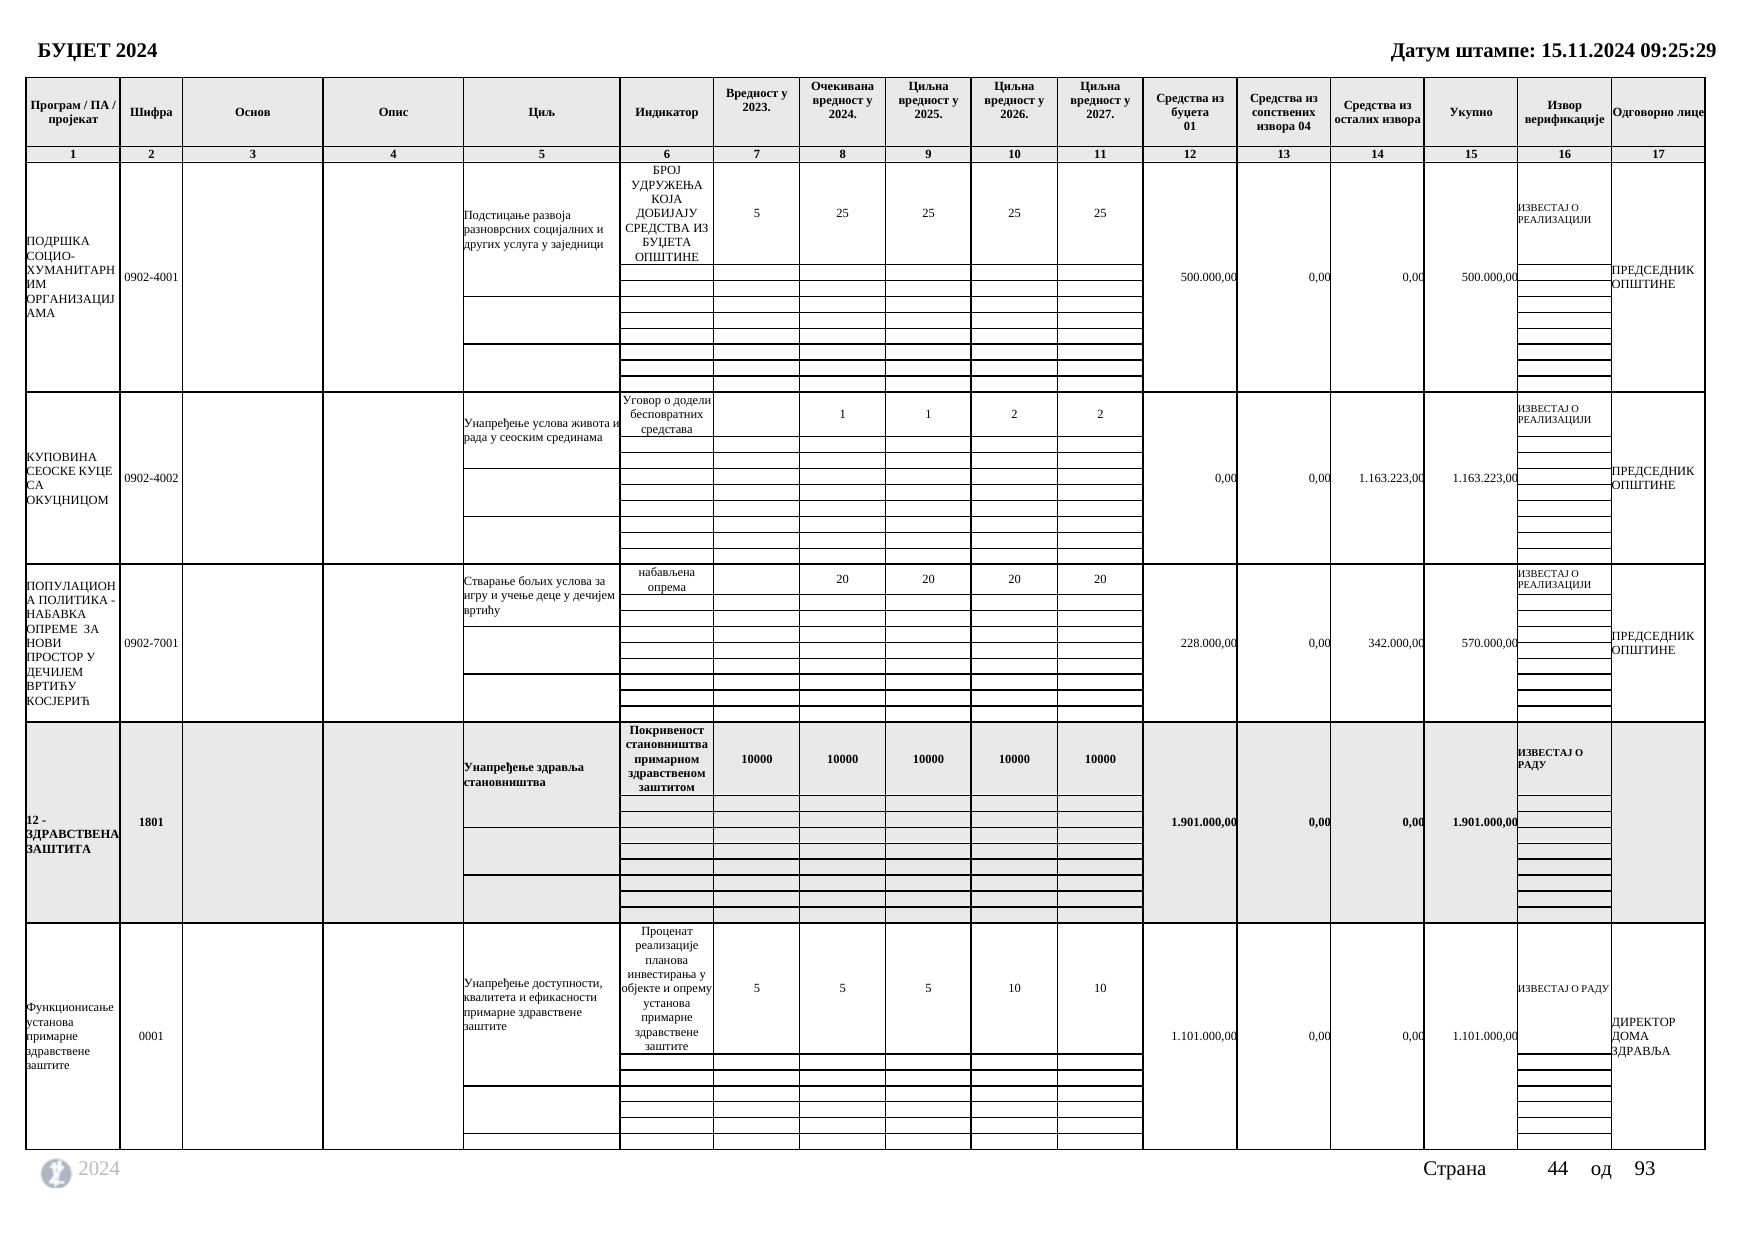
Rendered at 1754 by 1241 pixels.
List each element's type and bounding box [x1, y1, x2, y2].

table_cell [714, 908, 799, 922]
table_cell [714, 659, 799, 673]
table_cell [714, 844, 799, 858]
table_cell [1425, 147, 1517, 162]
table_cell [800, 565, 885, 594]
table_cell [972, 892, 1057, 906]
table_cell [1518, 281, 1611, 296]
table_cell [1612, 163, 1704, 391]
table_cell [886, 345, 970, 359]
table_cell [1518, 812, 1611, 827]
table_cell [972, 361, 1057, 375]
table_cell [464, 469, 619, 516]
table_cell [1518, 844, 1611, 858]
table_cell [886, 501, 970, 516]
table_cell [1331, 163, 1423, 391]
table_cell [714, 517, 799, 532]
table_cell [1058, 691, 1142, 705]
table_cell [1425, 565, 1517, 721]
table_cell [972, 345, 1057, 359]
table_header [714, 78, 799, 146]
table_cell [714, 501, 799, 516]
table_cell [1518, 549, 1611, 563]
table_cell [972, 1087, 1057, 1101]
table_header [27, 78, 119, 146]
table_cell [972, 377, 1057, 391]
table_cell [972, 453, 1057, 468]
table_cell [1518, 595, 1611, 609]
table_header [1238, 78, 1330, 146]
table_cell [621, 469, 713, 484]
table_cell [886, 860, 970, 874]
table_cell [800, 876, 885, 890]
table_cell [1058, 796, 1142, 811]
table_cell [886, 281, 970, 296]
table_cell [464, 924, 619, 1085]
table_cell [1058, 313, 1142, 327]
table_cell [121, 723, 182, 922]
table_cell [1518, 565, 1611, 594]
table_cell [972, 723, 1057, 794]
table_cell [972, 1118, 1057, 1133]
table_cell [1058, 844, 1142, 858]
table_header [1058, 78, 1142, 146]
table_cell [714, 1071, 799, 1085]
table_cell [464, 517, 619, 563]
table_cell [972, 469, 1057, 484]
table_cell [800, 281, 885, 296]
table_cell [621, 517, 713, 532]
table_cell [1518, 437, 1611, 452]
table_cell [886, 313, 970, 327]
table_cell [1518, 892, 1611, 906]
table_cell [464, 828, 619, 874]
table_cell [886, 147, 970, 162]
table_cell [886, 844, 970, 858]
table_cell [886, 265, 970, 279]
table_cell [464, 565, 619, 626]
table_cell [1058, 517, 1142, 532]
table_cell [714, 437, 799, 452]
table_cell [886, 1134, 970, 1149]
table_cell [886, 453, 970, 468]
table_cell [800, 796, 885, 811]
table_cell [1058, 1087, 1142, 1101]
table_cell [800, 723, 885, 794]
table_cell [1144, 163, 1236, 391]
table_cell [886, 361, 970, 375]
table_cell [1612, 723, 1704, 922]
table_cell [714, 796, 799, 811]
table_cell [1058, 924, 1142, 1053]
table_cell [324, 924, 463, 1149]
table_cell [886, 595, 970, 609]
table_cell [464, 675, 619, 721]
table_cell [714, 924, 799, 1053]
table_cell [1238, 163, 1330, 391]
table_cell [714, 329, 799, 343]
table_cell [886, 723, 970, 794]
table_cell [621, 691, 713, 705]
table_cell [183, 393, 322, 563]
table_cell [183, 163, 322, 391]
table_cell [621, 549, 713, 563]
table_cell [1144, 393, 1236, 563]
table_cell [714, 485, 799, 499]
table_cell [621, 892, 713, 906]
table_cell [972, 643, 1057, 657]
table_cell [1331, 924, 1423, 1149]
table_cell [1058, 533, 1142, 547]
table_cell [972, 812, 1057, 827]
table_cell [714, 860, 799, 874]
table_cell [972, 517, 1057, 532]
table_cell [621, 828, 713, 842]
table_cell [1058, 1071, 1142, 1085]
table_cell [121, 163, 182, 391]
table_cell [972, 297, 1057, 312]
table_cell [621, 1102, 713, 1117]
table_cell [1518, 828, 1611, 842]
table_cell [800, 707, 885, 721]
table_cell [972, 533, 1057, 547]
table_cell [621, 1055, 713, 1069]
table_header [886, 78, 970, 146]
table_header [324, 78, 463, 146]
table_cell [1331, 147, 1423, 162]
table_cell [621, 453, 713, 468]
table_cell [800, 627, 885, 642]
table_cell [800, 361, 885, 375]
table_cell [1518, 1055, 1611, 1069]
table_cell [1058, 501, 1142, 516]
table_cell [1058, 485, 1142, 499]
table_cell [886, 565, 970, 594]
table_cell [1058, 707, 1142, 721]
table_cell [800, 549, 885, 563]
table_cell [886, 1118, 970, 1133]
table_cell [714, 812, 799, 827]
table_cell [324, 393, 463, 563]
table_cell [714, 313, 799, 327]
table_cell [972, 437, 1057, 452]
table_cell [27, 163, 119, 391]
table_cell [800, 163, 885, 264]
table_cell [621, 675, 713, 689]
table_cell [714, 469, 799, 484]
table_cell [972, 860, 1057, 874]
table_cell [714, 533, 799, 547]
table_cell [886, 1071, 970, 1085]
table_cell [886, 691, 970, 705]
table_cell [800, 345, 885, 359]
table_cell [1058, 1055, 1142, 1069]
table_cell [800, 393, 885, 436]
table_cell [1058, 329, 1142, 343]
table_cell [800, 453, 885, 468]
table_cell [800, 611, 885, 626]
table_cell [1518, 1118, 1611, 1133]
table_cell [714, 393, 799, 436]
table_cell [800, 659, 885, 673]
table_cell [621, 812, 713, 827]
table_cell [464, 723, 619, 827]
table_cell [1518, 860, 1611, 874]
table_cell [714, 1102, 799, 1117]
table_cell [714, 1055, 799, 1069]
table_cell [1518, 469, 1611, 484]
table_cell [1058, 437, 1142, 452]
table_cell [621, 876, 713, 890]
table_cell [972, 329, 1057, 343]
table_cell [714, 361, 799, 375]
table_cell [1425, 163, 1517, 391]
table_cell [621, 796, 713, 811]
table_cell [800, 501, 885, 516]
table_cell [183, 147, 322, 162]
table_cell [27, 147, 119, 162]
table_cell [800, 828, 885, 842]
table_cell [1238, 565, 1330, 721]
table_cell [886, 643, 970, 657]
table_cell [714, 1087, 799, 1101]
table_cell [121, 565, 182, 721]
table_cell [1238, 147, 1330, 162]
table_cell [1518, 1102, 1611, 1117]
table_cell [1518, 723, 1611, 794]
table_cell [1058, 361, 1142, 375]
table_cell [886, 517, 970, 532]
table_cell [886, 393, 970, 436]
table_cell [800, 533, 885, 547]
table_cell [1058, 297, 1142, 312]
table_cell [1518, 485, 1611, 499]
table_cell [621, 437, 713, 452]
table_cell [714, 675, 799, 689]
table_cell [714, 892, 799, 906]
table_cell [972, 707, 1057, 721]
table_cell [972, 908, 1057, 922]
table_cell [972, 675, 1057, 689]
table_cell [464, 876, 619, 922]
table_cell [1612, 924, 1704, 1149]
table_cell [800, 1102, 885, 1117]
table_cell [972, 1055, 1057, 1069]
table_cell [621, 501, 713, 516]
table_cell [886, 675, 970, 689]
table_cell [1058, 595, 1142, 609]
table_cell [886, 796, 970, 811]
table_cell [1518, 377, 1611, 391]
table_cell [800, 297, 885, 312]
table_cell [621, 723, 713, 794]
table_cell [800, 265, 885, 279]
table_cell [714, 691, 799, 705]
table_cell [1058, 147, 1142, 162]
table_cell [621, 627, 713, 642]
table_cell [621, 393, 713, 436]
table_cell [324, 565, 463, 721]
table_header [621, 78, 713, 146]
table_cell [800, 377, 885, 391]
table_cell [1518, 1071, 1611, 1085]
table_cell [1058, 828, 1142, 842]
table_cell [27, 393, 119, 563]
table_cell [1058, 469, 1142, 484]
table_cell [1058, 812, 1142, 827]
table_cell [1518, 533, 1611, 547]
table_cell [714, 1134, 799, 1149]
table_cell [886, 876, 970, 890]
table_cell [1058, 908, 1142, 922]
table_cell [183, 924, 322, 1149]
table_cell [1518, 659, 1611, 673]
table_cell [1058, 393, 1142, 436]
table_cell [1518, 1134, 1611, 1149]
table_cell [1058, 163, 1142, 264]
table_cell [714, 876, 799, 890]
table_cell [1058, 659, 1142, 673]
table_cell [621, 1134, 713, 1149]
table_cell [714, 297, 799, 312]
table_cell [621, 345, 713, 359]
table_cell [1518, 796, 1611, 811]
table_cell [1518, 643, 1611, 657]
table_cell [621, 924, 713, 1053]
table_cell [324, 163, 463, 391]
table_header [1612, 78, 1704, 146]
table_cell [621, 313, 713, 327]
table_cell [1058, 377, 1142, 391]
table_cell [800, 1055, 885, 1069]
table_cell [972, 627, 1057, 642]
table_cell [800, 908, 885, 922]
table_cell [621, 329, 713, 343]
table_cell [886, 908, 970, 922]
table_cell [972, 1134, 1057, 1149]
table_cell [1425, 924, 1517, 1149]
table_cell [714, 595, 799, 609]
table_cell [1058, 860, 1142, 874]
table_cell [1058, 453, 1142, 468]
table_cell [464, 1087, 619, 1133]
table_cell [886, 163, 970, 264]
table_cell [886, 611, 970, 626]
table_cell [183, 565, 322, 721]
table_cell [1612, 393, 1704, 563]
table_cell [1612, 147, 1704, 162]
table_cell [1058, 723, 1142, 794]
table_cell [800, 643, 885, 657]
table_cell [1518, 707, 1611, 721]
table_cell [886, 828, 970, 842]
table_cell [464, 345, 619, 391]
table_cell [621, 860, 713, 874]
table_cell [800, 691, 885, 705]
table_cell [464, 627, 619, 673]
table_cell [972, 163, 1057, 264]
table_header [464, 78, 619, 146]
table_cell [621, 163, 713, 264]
picture [37, 1155, 75, 1188]
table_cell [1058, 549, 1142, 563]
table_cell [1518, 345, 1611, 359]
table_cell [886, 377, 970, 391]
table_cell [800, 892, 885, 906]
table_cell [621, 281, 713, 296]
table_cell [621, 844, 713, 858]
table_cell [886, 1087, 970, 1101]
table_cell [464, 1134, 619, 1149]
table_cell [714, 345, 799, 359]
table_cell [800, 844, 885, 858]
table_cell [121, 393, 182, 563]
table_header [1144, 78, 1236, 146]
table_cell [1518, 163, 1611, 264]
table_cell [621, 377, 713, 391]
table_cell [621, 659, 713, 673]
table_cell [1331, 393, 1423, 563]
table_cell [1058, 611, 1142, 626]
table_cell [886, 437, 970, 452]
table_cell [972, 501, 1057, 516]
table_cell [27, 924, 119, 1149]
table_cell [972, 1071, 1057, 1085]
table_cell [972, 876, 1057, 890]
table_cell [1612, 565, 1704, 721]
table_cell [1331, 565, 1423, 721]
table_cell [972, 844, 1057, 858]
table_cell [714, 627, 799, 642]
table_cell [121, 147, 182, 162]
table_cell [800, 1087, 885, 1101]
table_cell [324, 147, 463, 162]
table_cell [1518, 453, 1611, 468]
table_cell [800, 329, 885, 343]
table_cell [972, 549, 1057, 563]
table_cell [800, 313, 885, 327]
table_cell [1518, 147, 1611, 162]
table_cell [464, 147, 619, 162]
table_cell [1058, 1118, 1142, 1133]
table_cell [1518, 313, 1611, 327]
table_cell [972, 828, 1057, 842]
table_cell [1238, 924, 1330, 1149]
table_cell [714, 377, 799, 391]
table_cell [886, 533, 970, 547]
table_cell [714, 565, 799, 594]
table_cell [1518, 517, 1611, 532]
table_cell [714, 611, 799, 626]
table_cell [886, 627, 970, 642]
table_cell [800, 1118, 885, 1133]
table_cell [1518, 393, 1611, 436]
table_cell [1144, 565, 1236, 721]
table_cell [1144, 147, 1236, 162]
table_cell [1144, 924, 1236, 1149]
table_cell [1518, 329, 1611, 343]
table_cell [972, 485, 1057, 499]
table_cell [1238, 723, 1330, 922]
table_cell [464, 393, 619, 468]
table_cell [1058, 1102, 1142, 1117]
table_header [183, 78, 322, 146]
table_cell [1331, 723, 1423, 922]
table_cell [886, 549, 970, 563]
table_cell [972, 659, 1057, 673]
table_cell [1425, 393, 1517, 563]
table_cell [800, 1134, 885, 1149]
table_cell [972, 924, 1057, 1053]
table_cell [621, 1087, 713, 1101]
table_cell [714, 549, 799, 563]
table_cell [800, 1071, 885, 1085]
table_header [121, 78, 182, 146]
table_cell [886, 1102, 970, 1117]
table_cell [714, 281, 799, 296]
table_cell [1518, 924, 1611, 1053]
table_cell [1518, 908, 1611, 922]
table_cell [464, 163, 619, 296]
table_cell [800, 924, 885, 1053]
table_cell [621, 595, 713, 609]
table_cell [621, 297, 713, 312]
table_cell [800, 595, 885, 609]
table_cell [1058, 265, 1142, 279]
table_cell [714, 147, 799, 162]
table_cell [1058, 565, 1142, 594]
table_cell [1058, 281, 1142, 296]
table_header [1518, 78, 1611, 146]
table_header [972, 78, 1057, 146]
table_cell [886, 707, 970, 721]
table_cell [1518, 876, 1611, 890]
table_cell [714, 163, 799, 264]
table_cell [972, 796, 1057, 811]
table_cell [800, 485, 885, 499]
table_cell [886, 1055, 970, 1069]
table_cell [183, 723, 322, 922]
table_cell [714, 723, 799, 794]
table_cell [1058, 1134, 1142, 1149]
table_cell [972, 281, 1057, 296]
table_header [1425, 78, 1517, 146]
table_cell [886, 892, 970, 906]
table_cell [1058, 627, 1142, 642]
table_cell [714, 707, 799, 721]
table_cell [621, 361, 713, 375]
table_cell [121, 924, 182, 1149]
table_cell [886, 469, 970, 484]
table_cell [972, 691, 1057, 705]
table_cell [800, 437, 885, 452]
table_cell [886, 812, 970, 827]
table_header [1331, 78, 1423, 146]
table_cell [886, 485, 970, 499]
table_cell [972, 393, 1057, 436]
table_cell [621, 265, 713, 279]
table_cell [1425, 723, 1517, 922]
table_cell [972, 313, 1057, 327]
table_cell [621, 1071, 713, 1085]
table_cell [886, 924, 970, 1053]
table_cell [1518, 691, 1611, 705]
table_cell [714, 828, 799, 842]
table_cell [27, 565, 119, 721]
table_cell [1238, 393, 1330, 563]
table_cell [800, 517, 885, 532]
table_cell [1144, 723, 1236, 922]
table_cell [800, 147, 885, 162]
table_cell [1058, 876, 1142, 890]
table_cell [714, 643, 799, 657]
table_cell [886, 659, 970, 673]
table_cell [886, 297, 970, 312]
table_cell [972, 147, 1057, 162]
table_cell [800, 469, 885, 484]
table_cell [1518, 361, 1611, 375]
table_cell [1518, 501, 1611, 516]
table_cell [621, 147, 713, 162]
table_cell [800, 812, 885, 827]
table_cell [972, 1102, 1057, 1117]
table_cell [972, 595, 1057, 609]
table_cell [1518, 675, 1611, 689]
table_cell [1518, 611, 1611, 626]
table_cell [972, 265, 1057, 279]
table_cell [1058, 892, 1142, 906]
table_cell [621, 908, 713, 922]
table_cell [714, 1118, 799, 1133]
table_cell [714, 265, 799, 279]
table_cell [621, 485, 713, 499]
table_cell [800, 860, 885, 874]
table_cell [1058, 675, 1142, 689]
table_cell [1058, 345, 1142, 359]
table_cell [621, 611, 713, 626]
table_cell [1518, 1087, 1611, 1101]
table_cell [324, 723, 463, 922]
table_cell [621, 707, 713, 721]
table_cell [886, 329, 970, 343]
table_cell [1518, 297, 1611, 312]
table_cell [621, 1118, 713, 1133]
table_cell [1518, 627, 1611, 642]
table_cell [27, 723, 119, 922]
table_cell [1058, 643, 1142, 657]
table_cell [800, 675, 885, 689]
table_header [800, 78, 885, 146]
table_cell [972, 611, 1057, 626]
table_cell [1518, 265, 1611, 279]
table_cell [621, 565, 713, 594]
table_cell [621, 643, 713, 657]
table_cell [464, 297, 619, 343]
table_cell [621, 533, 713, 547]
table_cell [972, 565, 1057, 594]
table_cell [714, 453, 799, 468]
